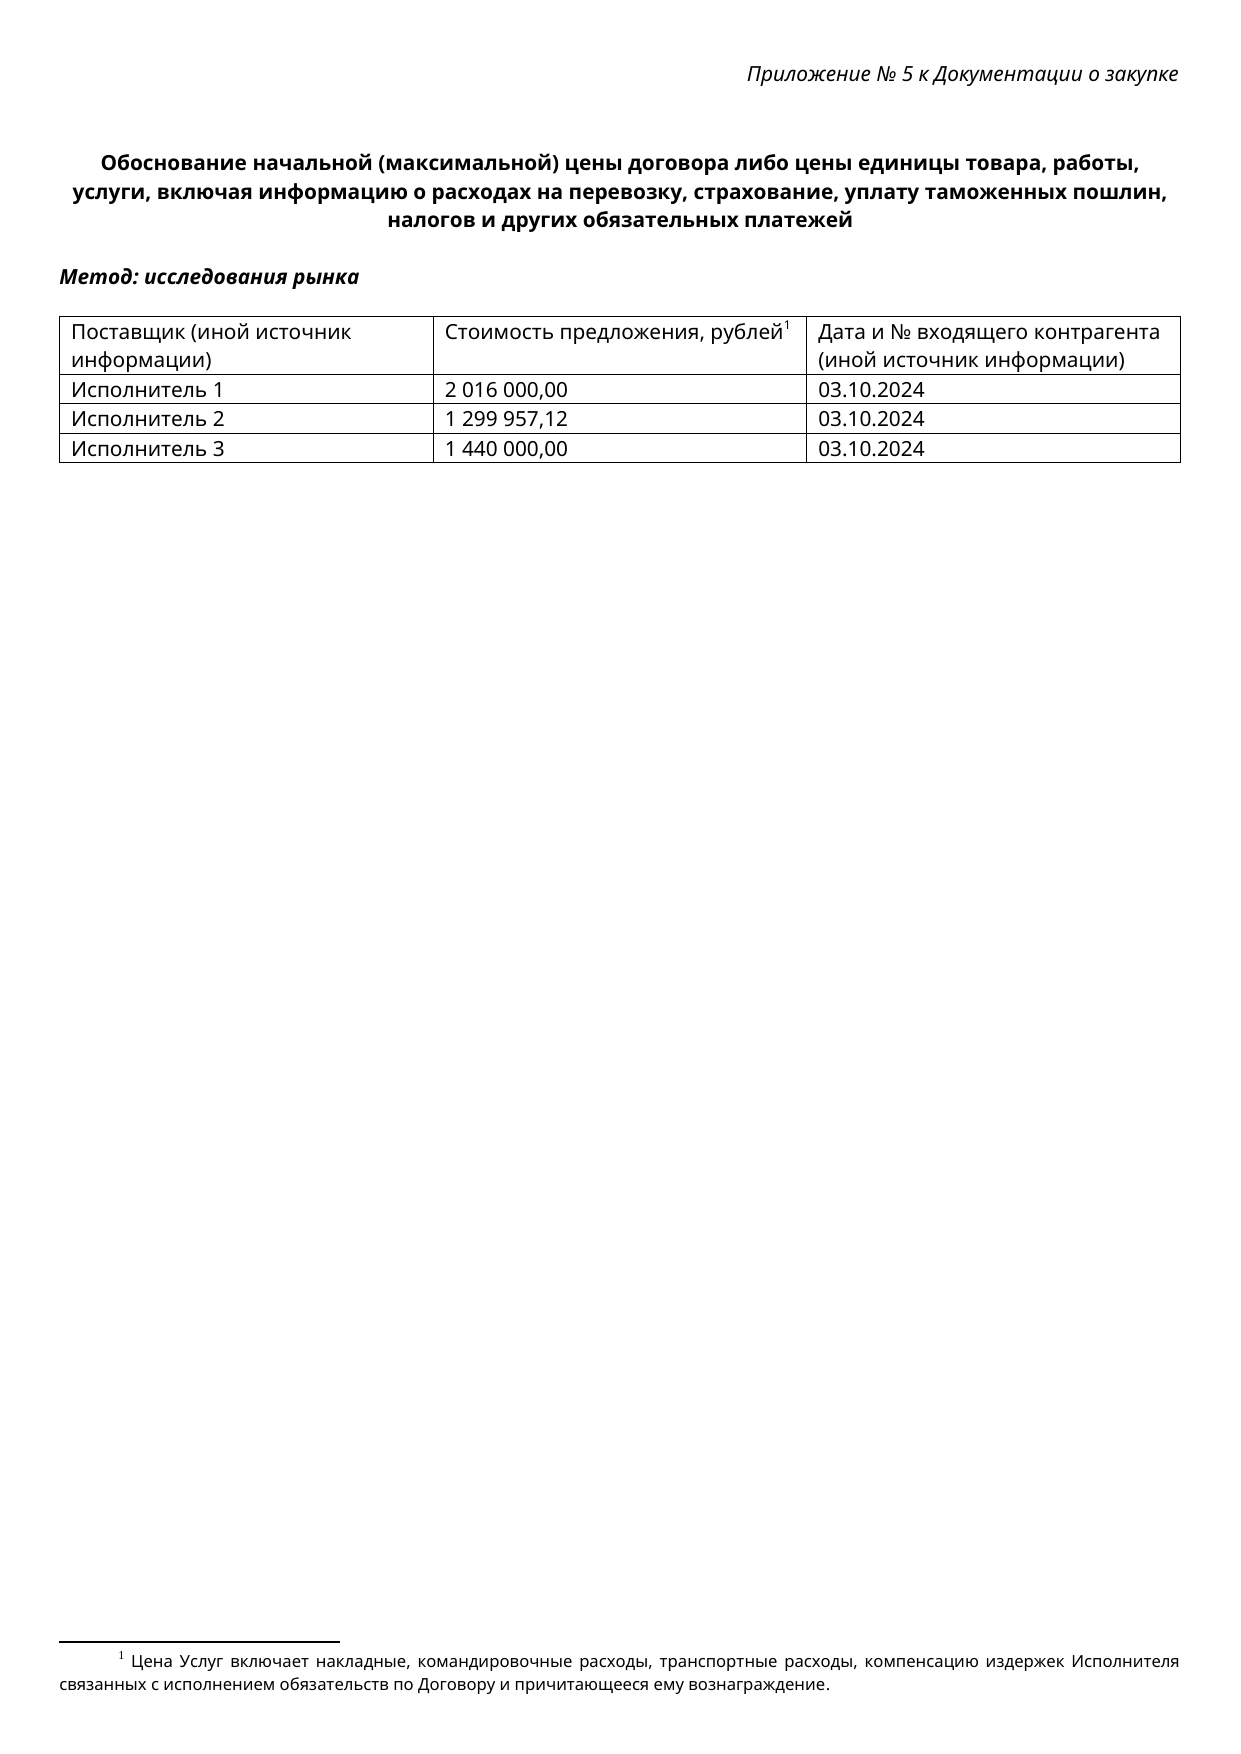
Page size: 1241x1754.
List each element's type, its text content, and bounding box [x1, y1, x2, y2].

table_cell 03.10.2024 [807, 375, 1180, 403]
text Обоснование начальной (максимальной) цены договора либо цены единицы товара, работы, услуги, включая информацию о расходах на перевозку, страхование, уплату таможенных пошлин, налогов и других обязательных платежей [59, 148, 1181, 234]
table_cell Исполнитель 3 [60, 434, 433, 462]
table_cell Исполнитель 1 [60, 375, 433, 403]
table_header Дата и № входящего контрагента (иной источник информации) [807, 317, 1180, 374]
list Приложение № 5 к Документации о закупке [134, 59, 1181, 87]
table_header Поставщик (иной источник информации) [60, 317, 433, 374]
text Метод: исследования рынка [59, 262, 1181, 291]
table_cell 1 299 957,12 [434, 404, 806, 433]
table_cell 03.10.2024 [807, 434, 1180, 462]
table_cell 03.10.2024 [807, 404, 1180, 433]
table_cell 2 016 000,00 [434, 375, 806, 403]
table_cell Исполнитель 2 [60, 404, 433, 433]
table_cell 1 440 000,00 [434, 434, 806, 462]
table_header Стоимость предложения, рублей [434, 317, 806, 374]
